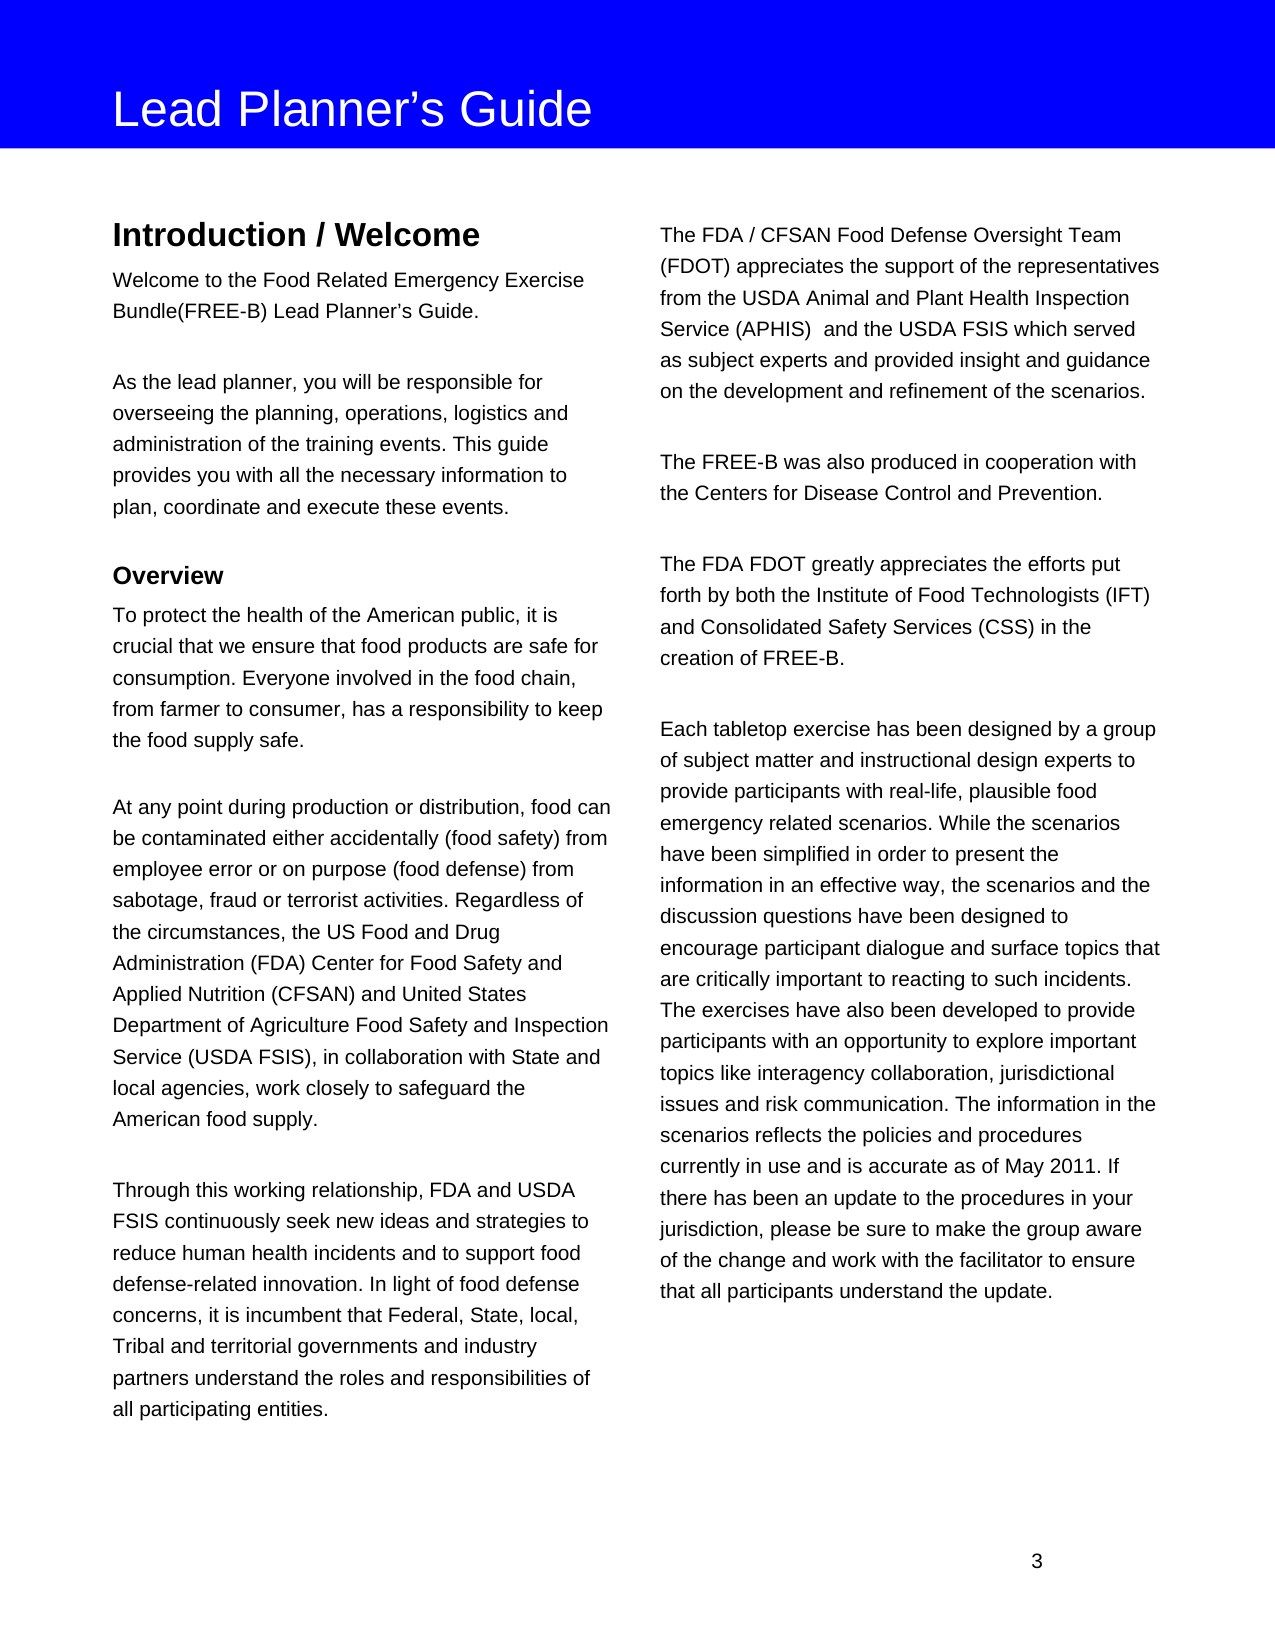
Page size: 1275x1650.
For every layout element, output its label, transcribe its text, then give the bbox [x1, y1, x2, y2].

text Welcome to the Food Related Emergency Exercise Bundle(FREE-B) Lead Planner’s Guide. [112, 260, 615, 323]
text The FREE-B was also produced in cooperation with the Centers for Disease Control and Prevention. [660, 443, 1162, 505]
text At any point during production or distribution, food can be contaminated either accidentally (food safety) from employee error or on purpose (food defense) from sabotage, fraud or terrorist activities. Regardless of the circumstances, the US Food and Drug Administration (FDA) Center for Food Safety and Applied Nutrition (CFSAN) and United States Department of Agriculture Food Safety and Inspection Service (USDA FSIS), in collaboration with State and local agencies, work closely to safeguard the American food supply. [112, 756, 615, 1131]
text The FDA / CFSAN Food Defense Oversight Team (FDOT) appreciates the support of the representatives from the USDA Animal and Plant Health Inspection Service (APHIS) and the USDA FSIS which served as subject experts and provided insight and guidance on the development and refinement of the scenarios. [660, 216, 1162, 403]
subtitle Overview [112, 558, 615, 589]
text As the lead planner, you will be responsible for overseeing the planning, operations, logistics and administration of the training events. This guide provides you with all the necessary information to plan, coordinate and execute these events. [112, 362, 615, 518]
text To protect the health of the American public, it is crucial that we ensure that food products are safe for consumption. Everyone involved in the food chain, from farmer to consumer, has a responsibility to keep the food supply safe. [112, 596, 615, 752]
text Each tabletop exercise has been designed by a group of subject matter and instructional design experts to provide participants with real-life, plausible food emergency related scenarios. While the scenarios have been simplified in order to present the information in an effective way, the scenarios and the discussion questions have been designed to encourage participant dialogue and surface topics that are critically important to reacting to such incidents. The exercises have also been developed to provide participants with an opportunity to explore important topics like interagency collaboration, jurisdictional issues and risk communication. The information in the scenarios reflects the policies and procedures currently in use and is accurate as of May 2011. If there has been an update to the procedures in your jurisdiction, please be sure to make the group aware of the change and work with the facilitator to ensure that all participants understand the update. [660, 709, 1162, 1303]
subtitle Introduction / Welcome [112, 216, 615, 254]
text The FDA FDOT greatly appreciates the efforts put forth by both the Institute of Food Technologists (IFT) and Consolidated Safety Services (CSS) in the creation of FREE-B. [660, 545, 1162, 670]
text Through this working relationship, FDA and USDA FSIS continuously seek new ideas and strategies to reduce human health incidents and to support food defense-related innovation. In light of food defense concerns, it is incumbent that Federal, State, local, Tribal and territorial governments and industry partners understand the roles and responsibilities of all participating entities. [112, 1171, 615, 1421]
